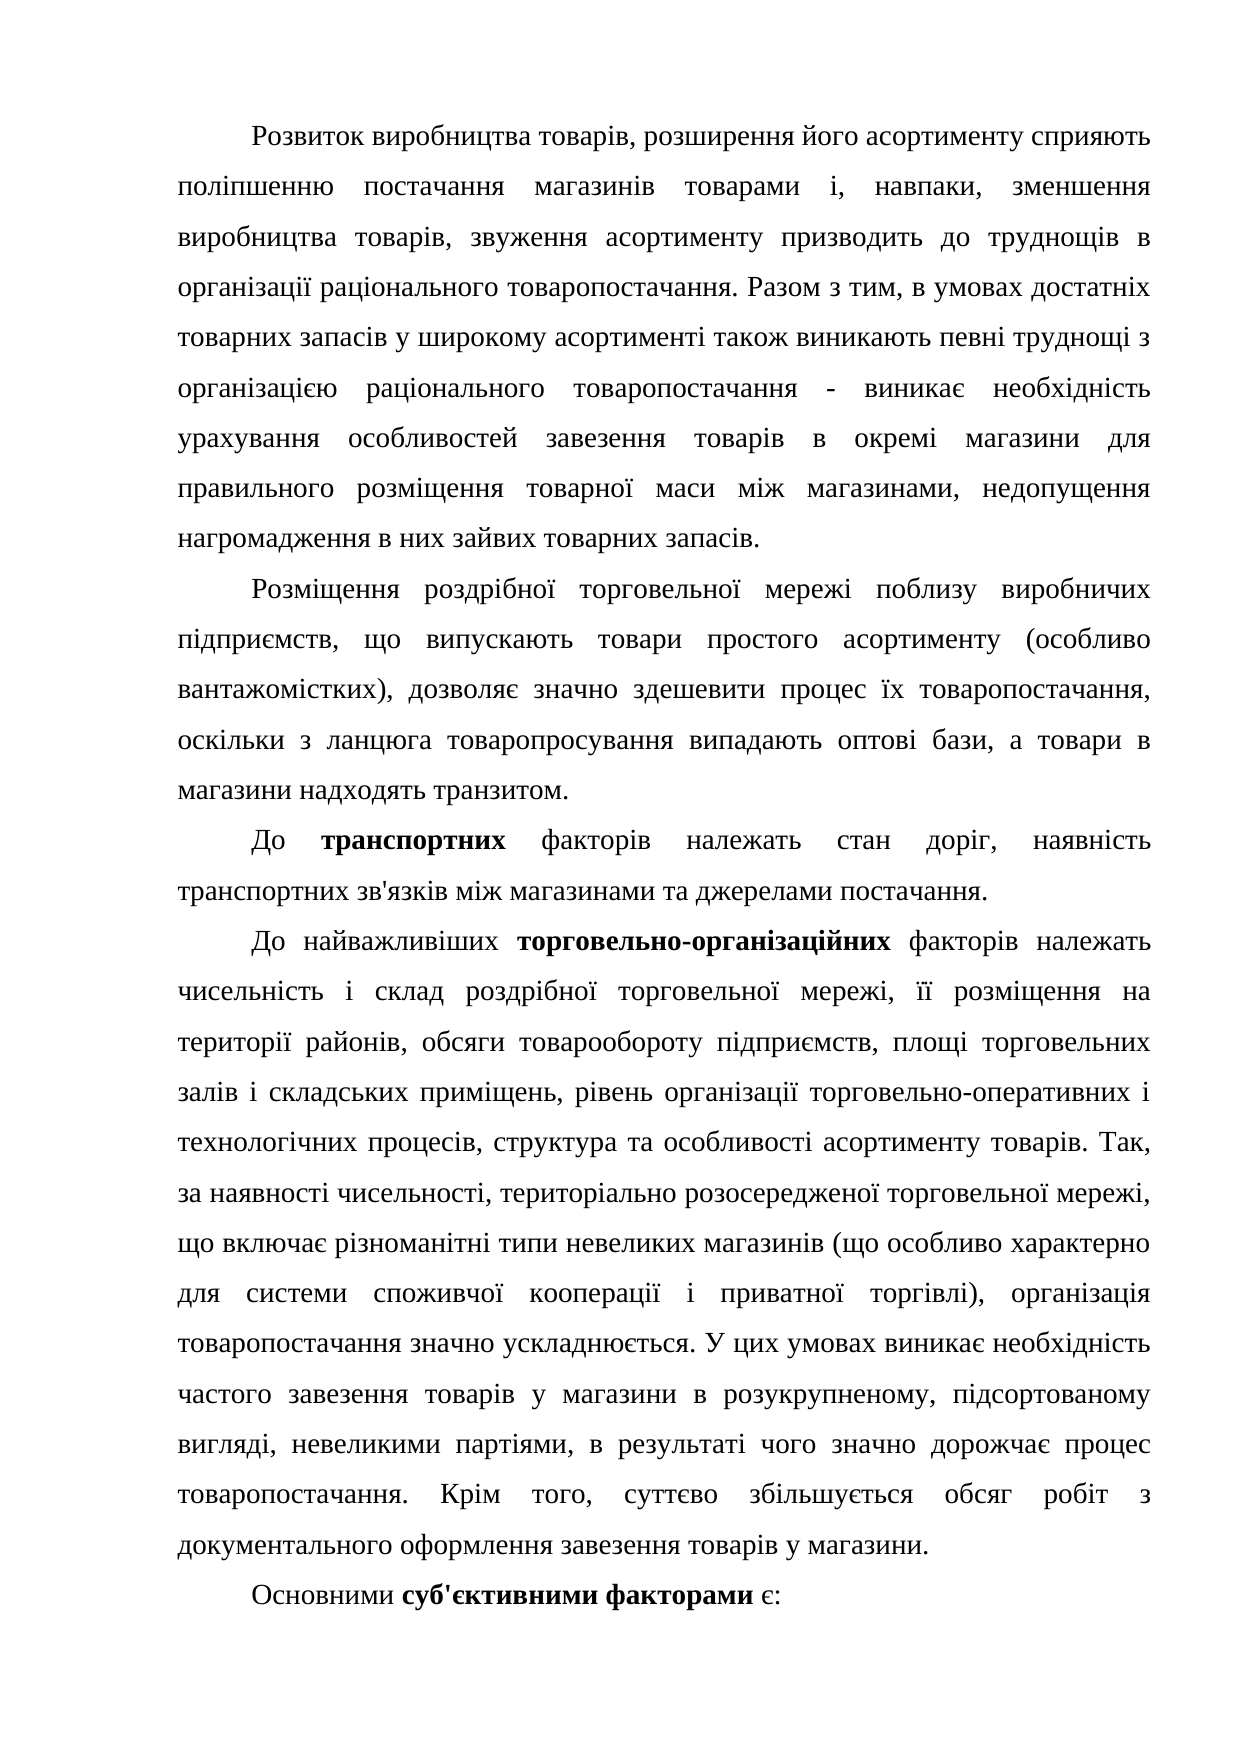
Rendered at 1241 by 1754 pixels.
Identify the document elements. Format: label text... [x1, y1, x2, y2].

text Основними суб'єктивними факторами є: [177, 1577, 1152, 1611]
text До найважливіших торговельно-організаційних факторів належать чисельність і склад роздрібної торговельної мережі, її розміщення на території районів, обсяги товарообороту підприємств, площі торговельних залів і складських приміщень, рівень організації торговельно-оперативних і технологічних процесів, структура та особливості асортименту товарів. Так, за наявності чисельності, територіально розосередженої торговельної мережі, що включає різноманітні типи невеликих магазинів (що особливо характерно для системи споживчої кооперації і приватної торгівлі), організація товаропостачання значно ускладнюється. У цих умовах виникає необхідність частого завезення товарів у магазини в розукрупненому, підсортованому вигляді, невеликими партіями, в результаті чого значно дорожчає процес товаропостачання. Крім того, суттєво збільшується обсяг робіт з документального оформлення завезення товарів у магазини. [177, 923, 1152, 1560]
text До транспортних факторів належать стан доріг, наявність транспортних зв'язків між магазинами та джерелами постачання. [177, 822, 1152, 906]
text Розміщення роздрібної торговельної мережі поблизу виробничих підприємств, що випускають товари простого асортименту (особливо вантажомістких), дозволяє значно здешевити процес їх товаропостачання, оскільки з ланцюга товаропросування випадають оптові бази, а товари в магазини надходять транзитом. [177, 571, 1152, 806]
text Розвиток виробництва товарів, розширення його асортименту сприяють поліпшенню постачання магазинів товарами і, навпаки, зменшення виробництва товарів, звуження асортименту призводить до труднощів в організації раціонального товаропостачання. Разом з тим, в умовах достатніх товарних запасів у широкому асортименті також виникають певні труднощі з організацією раціонального товаропостачання - виникає необхідність урахування особливостей завезення товарів в окремі магазини для правильного розміщення товарної маси між магазинами, недопущення нагромадження в них зайвих товарних запасів. [177, 118, 1152, 554]
